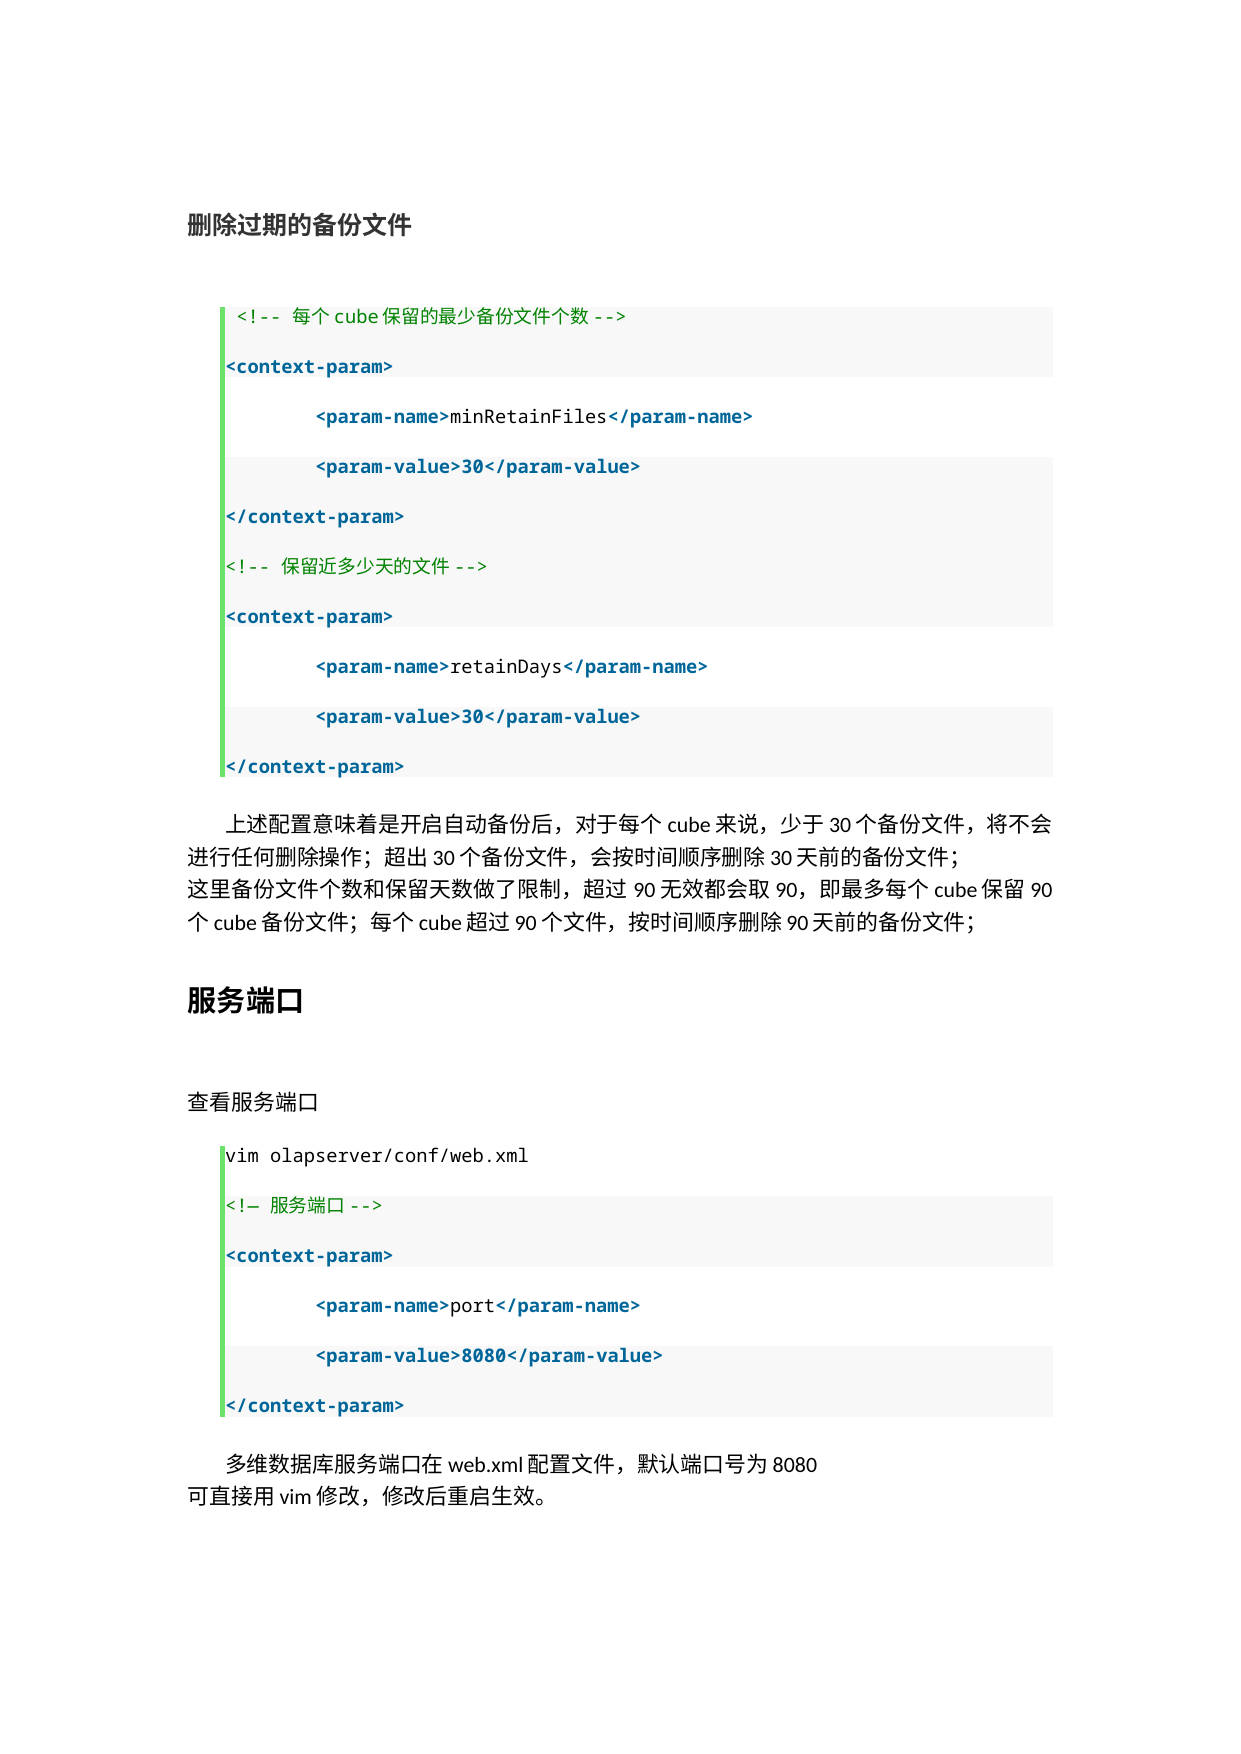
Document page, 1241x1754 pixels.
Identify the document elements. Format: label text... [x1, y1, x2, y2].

subtitle 服务端口 [187, 966, 1053, 1031]
text <context-param> [225, 1246, 1053, 1267]
text 上述配置意味着是开启自动备份后，对于每个cube来说，少于30个备份文件，将不会进行任何删除操作；超出30个备份文件，会按时间顺序删除30天前的备份文件； [187, 807, 1053, 872]
text <param-value>8080</param-value> [225, 1346, 1053, 1367]
text <!-- 保留近多少天的文件 --> [225, 557, 1053, 577]
text <param-name>minRetainFiles</param-name> [225, 407, 1053, 427]
text <!-- 每个cube保留的最少备份文件个数 --> [225, 307, 1053, 327]
text </context-param> [225, 1396, 1053, 1417]
text </context-param> [225, 507, 1053, 527]
text <param-value>30</param-value> [225, 707, 1053, 727]
text 这里备份文件个数和保留天数做了限制，超过90 无效都会取90，即最多每个cube保留90个cube备份文件；每个cube超过90个文件，按时间顺序删除90天前的备份文件； [187, 872, 1053, 937]
text <!— 服务端口 --> [225, 1196, 1053, 1217]
text 查看服务端口 [187, 1084, 1053, 1117]
text 可直接用vim修改，修改后重启生效。 [187, 1479, 1053, 1511]
text 多维数据库服务端口在web.xml配置文件，默认端口号为8080 [187, 1446, 1053, 1479]
text <param-value>30</param-value> [225, 457, 1053, 477]
text <param-name>retainDays</param-name> [225, 657, 1053, 677]
text </context-param> [225, 757, 1053, 777]
text <param-name>port</param-name> [225, 1296, 1053, 1317]
subtitle 删除过期的备份文件 [187, 191, 1053, 256]
text vim olapserver/conf/web.xml [225, 1146, 1053, 1167]
text <context-param> [225, 357, 1053, 377]
text <context-param> [225, 607, 1053, 627]
